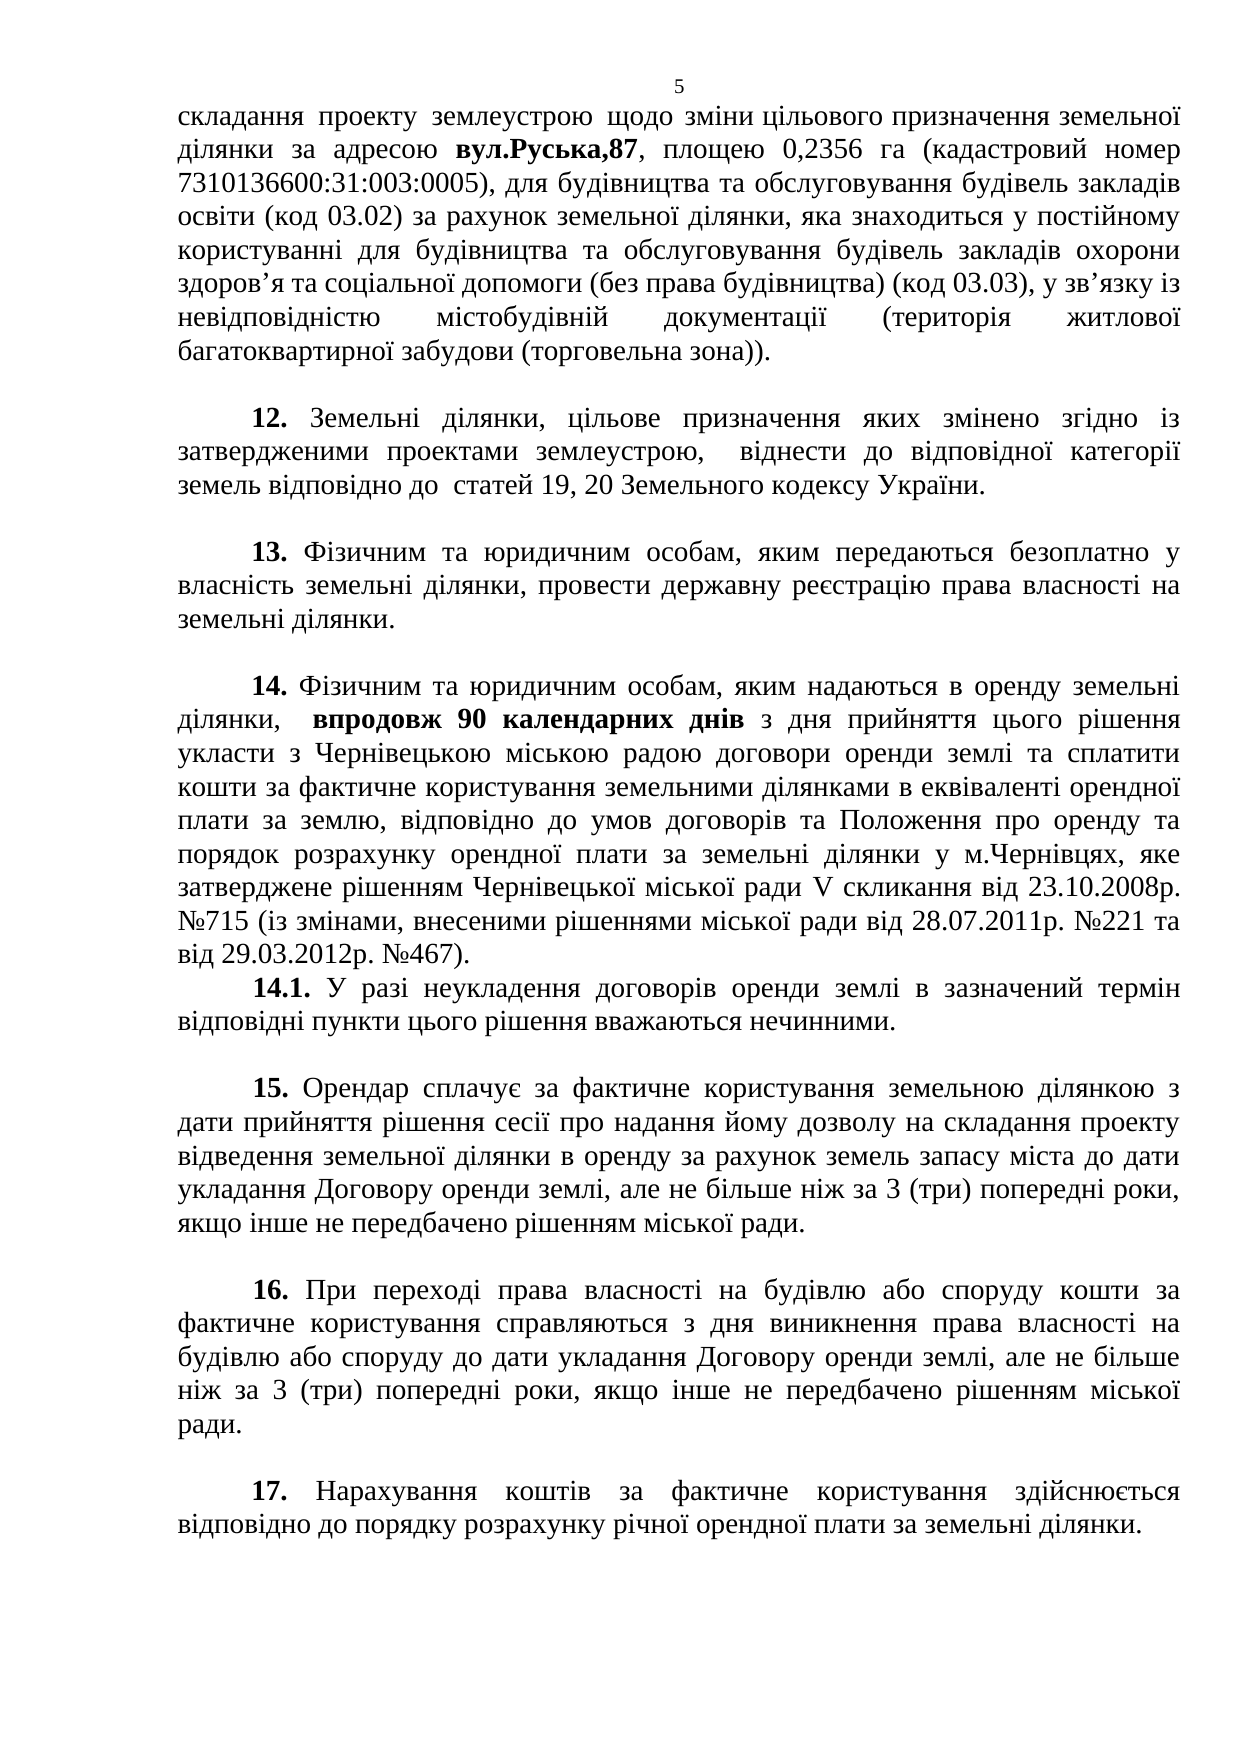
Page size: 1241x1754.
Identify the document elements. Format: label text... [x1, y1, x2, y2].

text 16. При переході права власності на будівлю або споруду кошти за фактичне користування справляються з дня виникнення права власності на будівлю або споруду до дати укладання Договору оренди землі, але не більше ніж за 3 (три) попередні роки, якщо інше не передбачено рішенням міської ради. [177, 1272, 1181, 1439]
text 14.1. У разі неукладення договорів оренди землі в зазначений термін відповідні пункти цього рішення вважаються нечинними. [177, 970, 1181, 1037]
text 14. Фізичним та юридичним особам, яким надаються в оренду земельні ділянки, впродовж 90 календарних днів з дня прийняття цього рішення укласти з Чернівецькою міською радою договори оренди землі та сплатити кошти за фактичне користування земельними ділянками в еквіваленті орендної плати за землю, відповідно до умов договорів та Положення про оренду та порядок розрахунку орендної плати за земельні ділянки у м.Чернівцях, яке затверджене рішенням Чернівецької міської ради V скликання від 23.10.2008р. №715 (із змінами, внесеними рішеннями міської ради від 28.07.2011р. №221 та від 29.03.2012р. №467). [177, 668, 1181, 970]
text 13. Фізичним та юридичним особам, яким передаються безоплатно у власність земельні ділянки, провести державну реєстрацію права власності на земельні ділянки. [177, 534, 1181, 634]
text 12. Земельні ділянки, цільове призначення яких змінено згідно із затвердженими проектами землеустрою, віднести до відповідної категорії земель відповідно до статей 19, 20 Земельного кодексу України. [177, 400, 1181, 500]
text 17. Нарахування коштів за фактичне користування здійснюється відповідно до порядку розрахунку річної орендної плати за земельні ділянки. [177, 1473, 1181, 1540]
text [177, 98, 1181, 366]
text 15. Орендар сплачує за фактичне користування земельною ділянкою з дати прийняття рішення сесії про надання йому дозволу на складання проекту відведення земельної ділянки в оренду за рахунок земель запасу міста до дати укладання Договору оренди землі, але не більше ніж за 3 (три) попередні роки, якщо інше не передбачено рішенням міської ради. [177, 1071, 1181, 1238]
